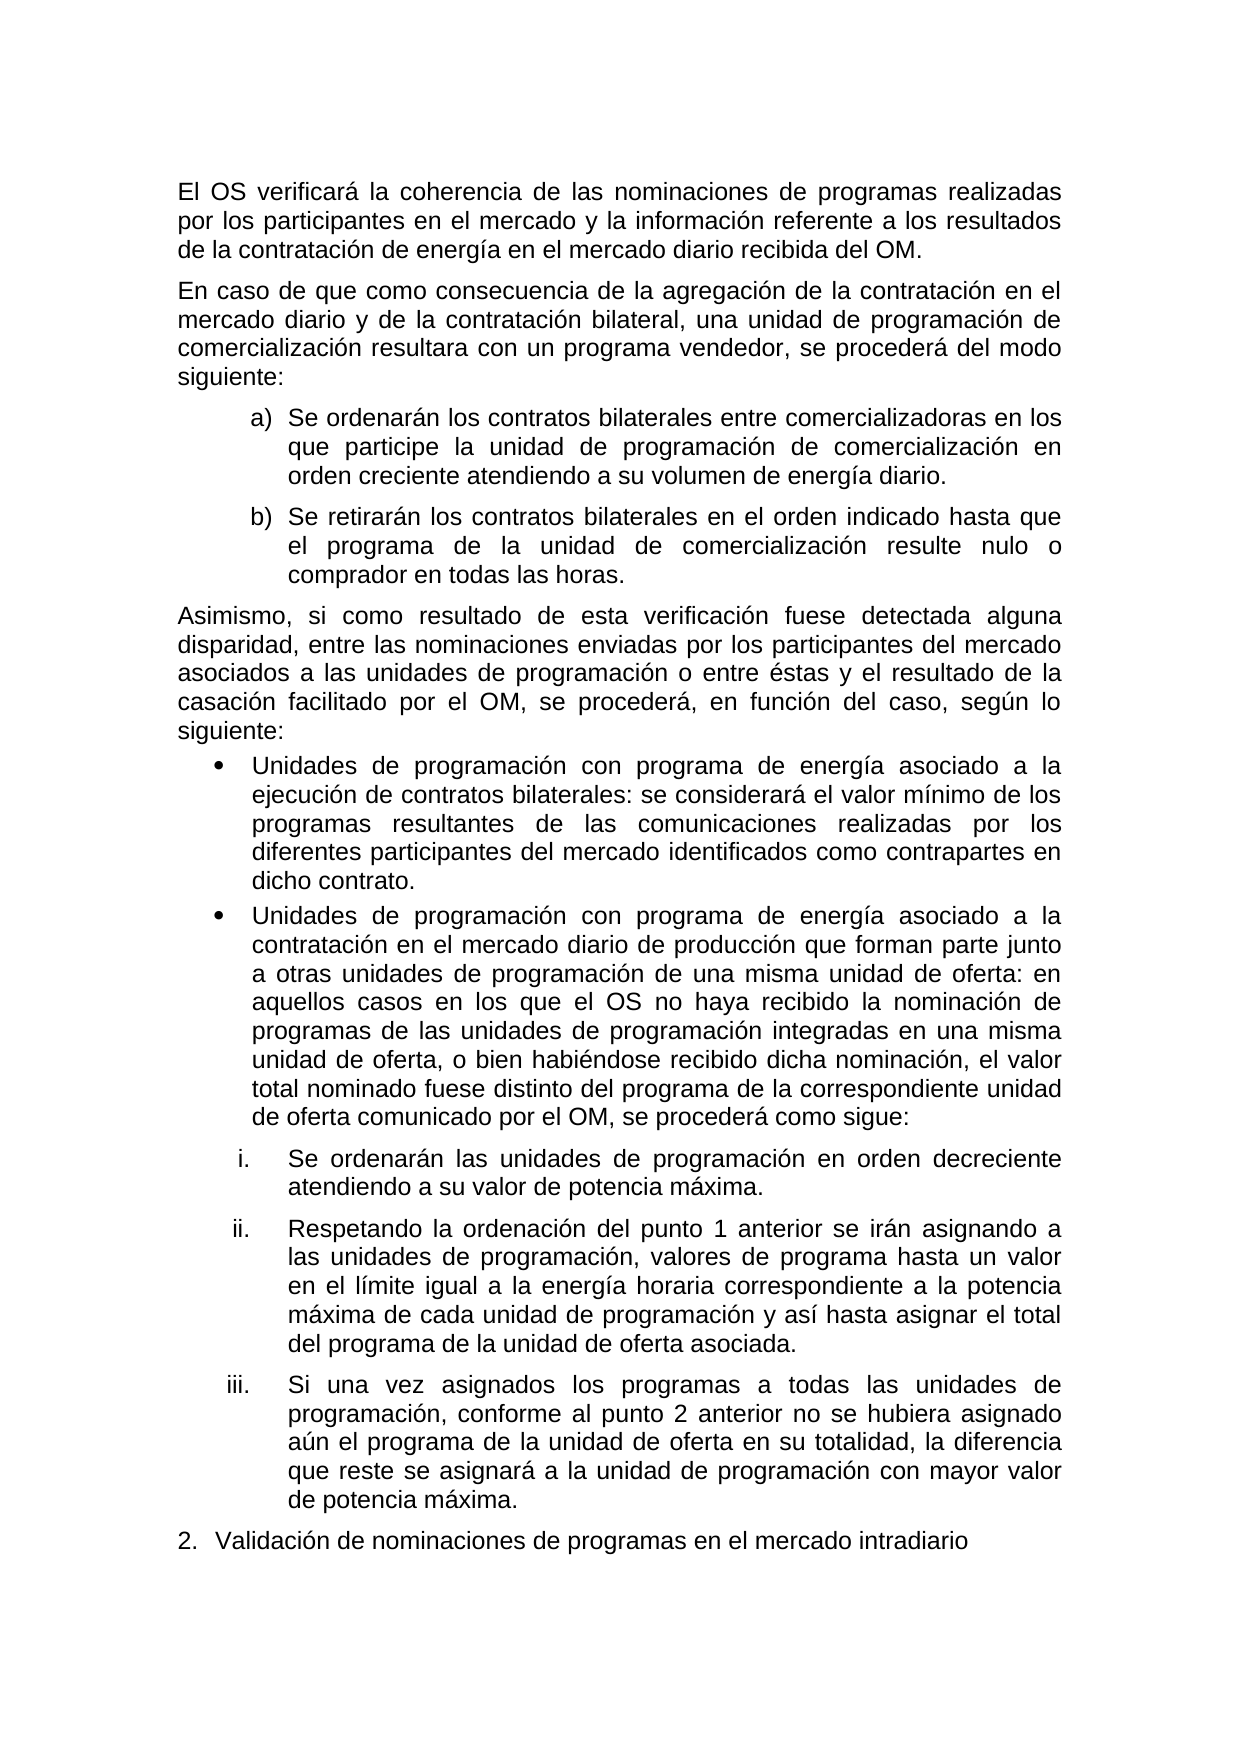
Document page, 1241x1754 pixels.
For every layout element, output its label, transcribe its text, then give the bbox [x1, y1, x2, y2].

text En caso de que como consecuencia de la agregación de la contratación en el mercado diario y de la contratación bilateral, una unidad de programación de comercialización resultara con un programa vendedor, se procederá del modo siguiente: [177, 276, 1063, 391]
text El OS verificará la coherencia de las nominaciones de programas realizadas por los participantes en el mercado y la información referente a los resultados de la contratación de energía en el mercado diario recibida del OM. [177, 177, 1063, 263]
list Se retirarán los contratos bilaterales en el orden indicado hasta que el programa de la unidad de comercialización resulte nulo o comprador en todas las horas. [250, 502, 1063, 588]
list Se ordenarán las unidades de programación en orden decreciente atendiendo a su valor de potencia máxima. [250, 1144, 1063, 1201]
list Se ordenarán los contratos bilaterales entre comercializadoras en los que participe la unidad de programación de comercialización en orden creciente atendiendo a su volumen de energía diario. [250, 403, 1063, 490]
text Asimismo, si como resultado de esta verificación fuese detectada alguna disparidad, entre las nominaciones enviadas por los participantes del mercado asociados a las unidades de programación o entre éstas y el resultado de la casación facilitado por el OM, se procederá, en función del caso, según lo siguiente: [177, 601, 1063, 745]
list Respetando la ordenación del punto 1 anterior se irán asignando a las unidades de programación, valores de programa hasta un valor en el límite igual a la energía horaria correspondiente a la potencia máxima de cada unidad de programación y así hasta asignar el total del programa de la unidad de oferta asociada. [250, 1214, 1063, 1357]
list Si una vez asignados los programas a todas las unidades de programación, conforme al punto 2 anterior no se hubiera asignado aún el programa de la unidad de oferta en su totalidad, la diferencia que reste se asignará a la unidad de programación con mayor valor de potencia máxima. [250, 1370, 1063, 1514]
list Validación de nominaciones de programas en el mercado intradiario [177, 1526, 1063, 1555]
list Unidades de programación con programa de energía asociado a la contratación en el mercado diario de producción que forman parte junto a otras unidades de programación de una misma unidad de oferta: en aquellos casos en los que el OS no haya recibido la nominación de programas de las unidades de programación integradas en una misma unidad de oferta, o bien habiéndose recibido dicha nominación, el valor total nominado fuese distinto del programa de la correspondiente unidad de oferta comunicado por el OM, se procederá como sigue: [214, 901, 1063, 1131]
list Unidades de programación con programa de energía asociado a la ejecución de contratos bilaterales: se considerará el valor mínimo de los programas resultantes de las comunicaciones realizadas por los diferentes participantes del mercado identificados como contrapartes en dicho contrato. [214, 751, 1063, 895]
